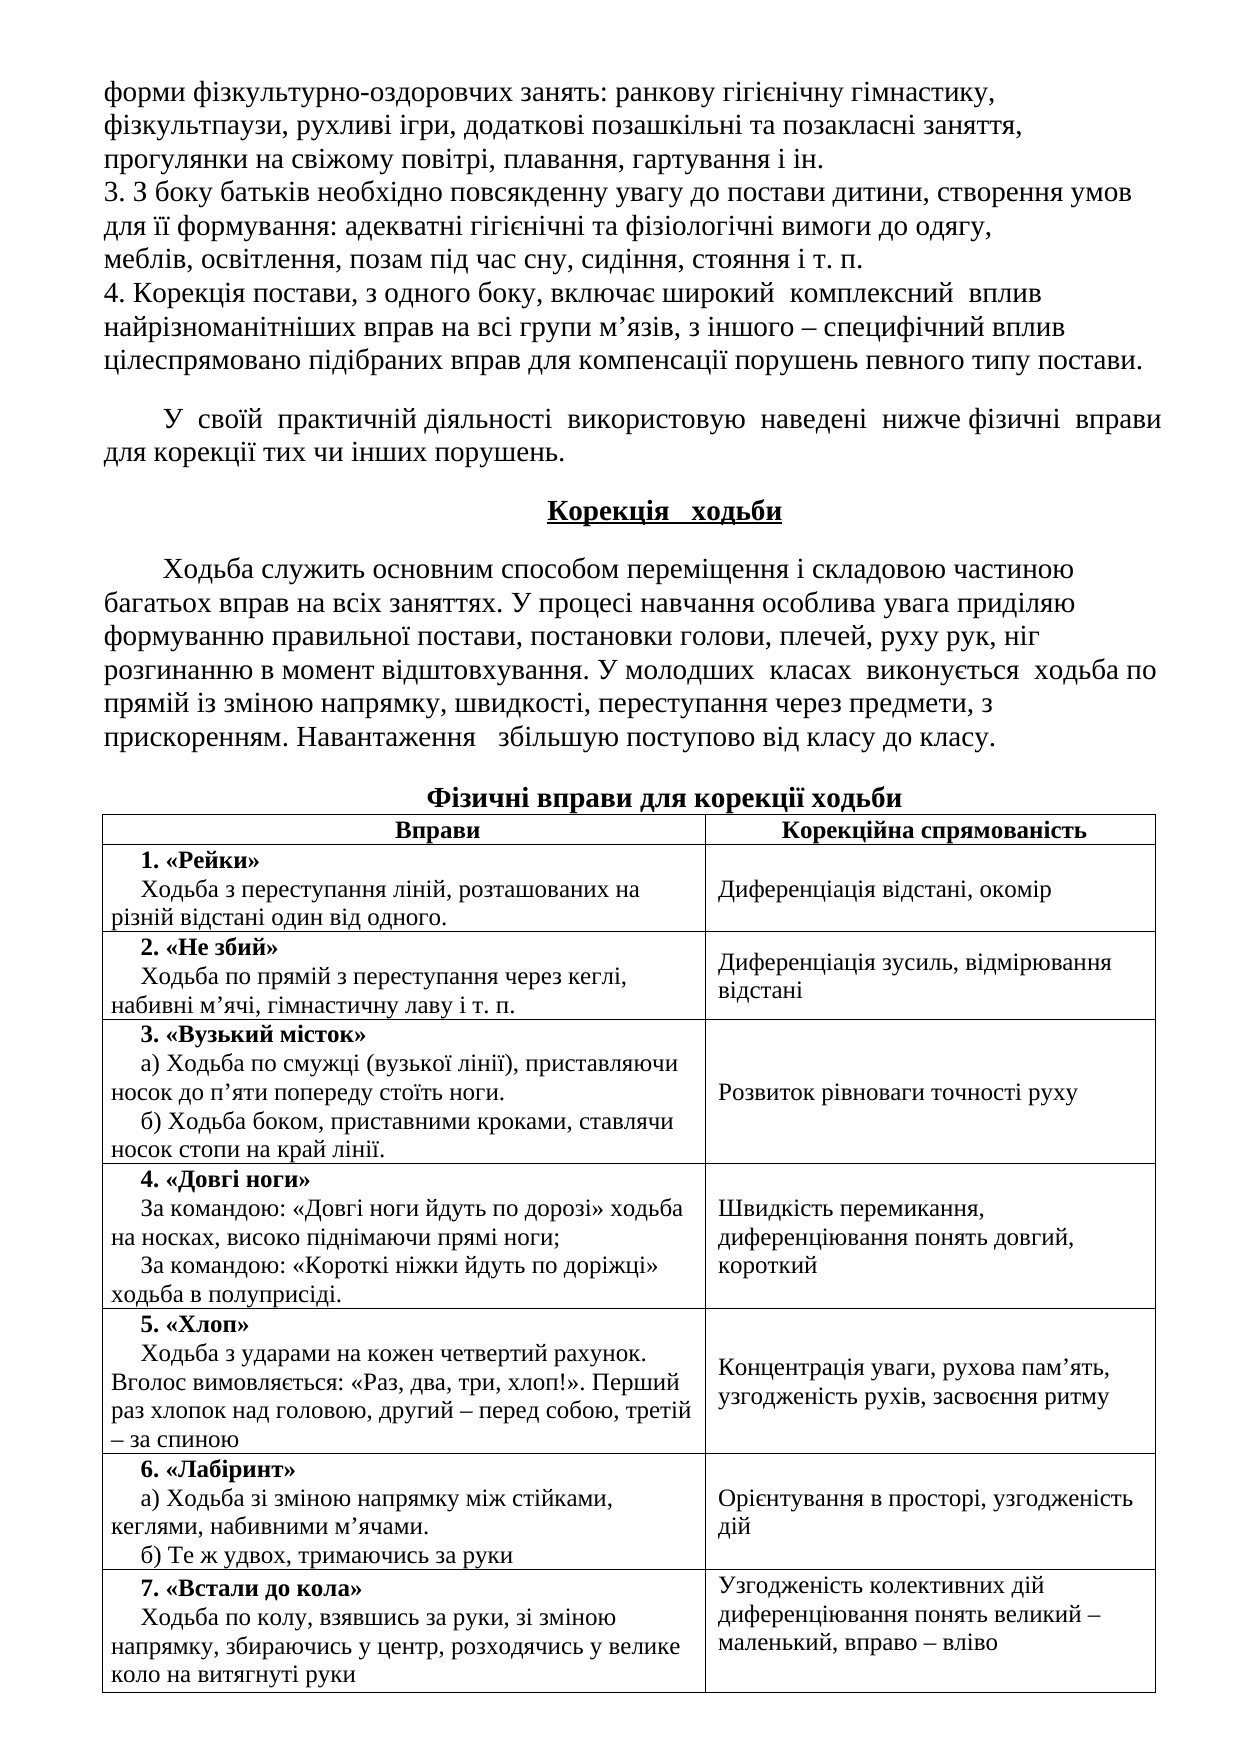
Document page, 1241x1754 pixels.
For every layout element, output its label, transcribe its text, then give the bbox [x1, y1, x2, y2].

table_cell Орієнтування в просторі, узгодженість дій [706, 1454, 1155, 1569]
table_cell 6. «Лабіринт» а) Ходьба зі зміною напрямку між стійками, кеглями, набивними м’ячами. б) Те ж удвох, тримаючись за руки [103, 1454, 705, 1569]
table_cell 2. «Не збий» Ходьба по прямій з переступання через кеглі, набивні м’ячі, гімнастичну лаву і т. п. [103, 932, 705, 1018]
text Корекція ходьби [103, 493, 1167, 526]
table_cell Швидкість перемикання, диференціювання понять довгий, короткий [706, 1164, 1155, 1308]
table_cell Диференціація відстані, окомір [706, 845, 1155, 931]
table_cell Узгодженість колективних дій диференціювання понять великий – маленький, вправо – вліво [706, 1570, 1155, 1692]
table_cell 4. «Довгі ноги» За командою: «Довгі ноги йдуть по дорозі» ходьба на носках, високо піднімаючи прямі ноги; За командою: «Короткі ніжки йдуть по доріжці» ходьба в полуприсіді. [103, 1164, 705, 1308]
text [103, 74, 1167, 376]
text У своїй практичній діяльності використовую наведені нижче фізичні вправи для корекції тих чи інших порушень. [103, 401, 1167, 468]
table_cell Диференціація зусиль, відмірювання відстані [706, 932, 1155, 1018]
table_cell Розвиток рівноваги точності руху [706, 1020, 1155, 1163]
text Фізичні вправи для корекції ходьби [103, 781, 1167, 814]
table_cell 7. «Встали до кола» Ходьба по колу, взявшись за руки, зі зміною напрямку, збираючись у центр, розходячись у велике коло на витягнуті руки [103, 1570, 705, 1692]
table_cell Концентрація уваги, рухова пам’ять, узгодженість рухів, засвоєння ритму [706, 1309, 1155, 1453]
table_header Корекційна спрямованість [706, 815, 1155, 844]
table_cell 1. «Рейки» Ходьба з переступання ліній, розташованих на різній відстані один від одного. [103, 845, 705, 931]
text Ходьба служить основним способом переміщення і складовою частиною багатьох вправ на всіх заняттях. У процесі навчання особлива увага приділяю формуванню правильної постави, постановки голови, плечей, руху рук, ніг розгинанню в момент відштовхування. У молодших класах виконується ходьба по прямій із зміною напрямку, швидкості, переступання через предмети, з прискоренням. Навантаження збільшую поступово від класу до класу. [103, 551, 1167, 781]
table_cell 3. «Вузький місток» а) Ходьба по смужці (вузької лінії), приставляючи носок до п’яти попереду стоїть ноги. б) Ходьба боком, приставними кроками, ставлячи носок стопи на край лінії. [103, 1020, 705, 1163]
table_header Вправи [103, 815, 705, 844]
table_cell 5. «Хлоп» Ходьба з ударами на кожен четвертий рахунок. Вголос вимовляється: «Раз, два, три, хлоп!». Перший раз хлопок над головою, другий – перед собою, третій – за спиною [103, 1309, 705, 1453]
